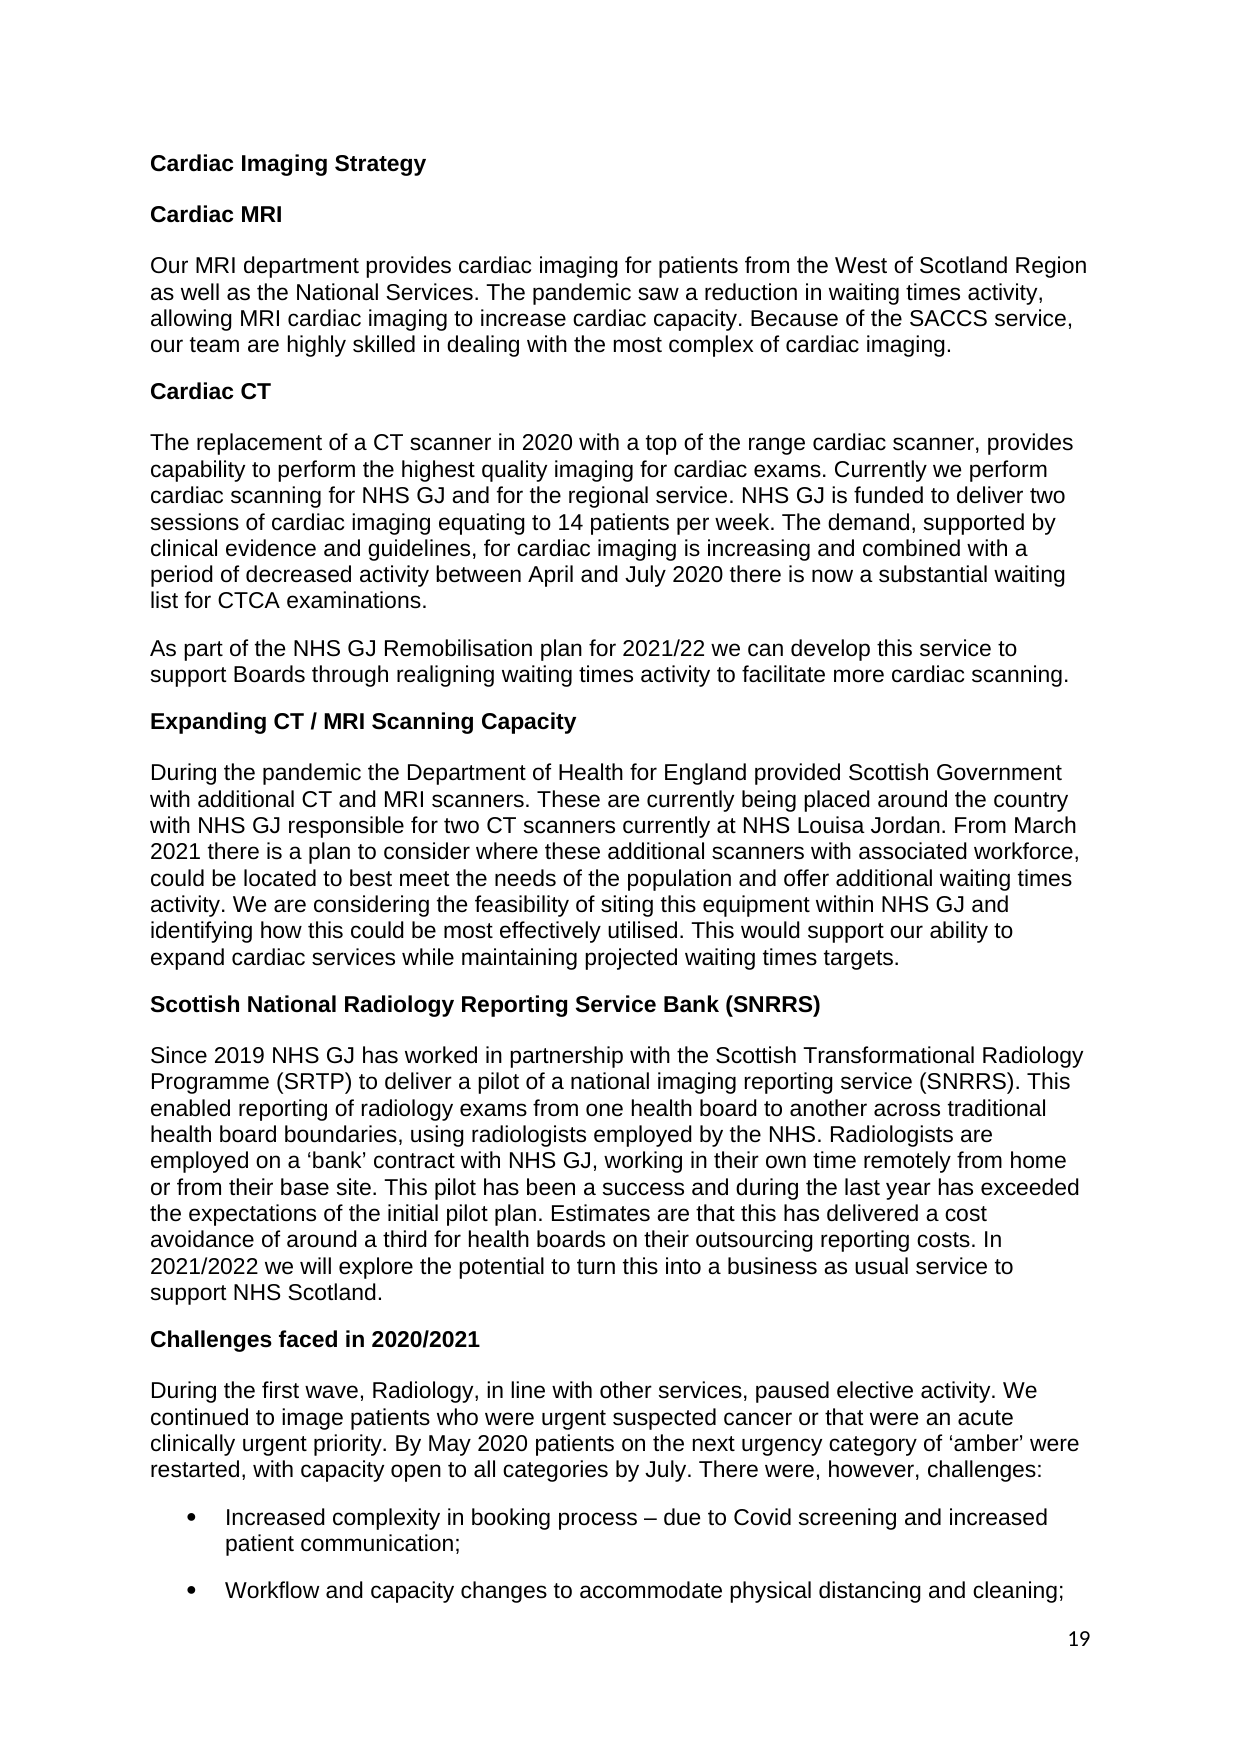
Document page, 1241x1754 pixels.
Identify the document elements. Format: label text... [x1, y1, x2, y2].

text Cardiac CT [150, 378, 1090, 405]
text During the pandemic the Department of Health for England provided Scottish Government with additional CT and MRI scanners. These are currently being placed around the country with NHS GJ responsible for two CT scanners currently at NHS Louisa Jordan. From March 2021 there is a plan to consider where these additional scanners with associated workforce, could be located to best meet the needs of the population and offer additional waiting times activity. We are considering the feasibility of siting this equipment within NHS GJ and identifying how this could be most effectively utilised. This would support our ability to expand cardiac services while maintaining projected waiting times targets. [150, 759, 1090, 970]
text Our MRI department provides cardiac imaging for patients from the West of Scotland Region as well as the National Services. The pandemic saw a reduction in waiting times activity, allowing MRI cardiac imaging to increase cardiac capacity. Because of the SACCS service, our team are highly skilled in dealing with the most complex of cardiac imaging. [150, 252, 1090, 357]
list Increased complexity in booking process – due to Covid screening and increased patient communication; [187, 1504, 1090, 1556]
text Cardiac Imaging Strategy [150, 150, 1090, 176]
text Expanding CT / MRI Scanning Capacity [150, 708, 1090, 734]
list Workflow and capacity changes to accommodate physical distancing and cleaning; [187, 1577, 1090, 1603]
text The replacement of a CT scanner in 2020 with a top of the range cardiac scanner, provides capability to perform the highest quality imaging for cardiac exams. Currently we perform cardiac scanning for NHS GJ and for the regional service. NHS GJ is funded to deliver two sessions of cardiac imaging equating to 14 patients per week. The demand, supported by clinical evidence and guidelines, for cardiac imaging is increasing and combined with a period of decreased activity between April and July 2020 there is now a substantial waiting list for CTCA examinations. [150, 429, 1090, 614]
text As part of the NHS GJ Remobilisation plan for 2021/22 we can develop this service to support Boards through realigning waiting times activity to facilitate more cardiac scanning. [150, 635, 1090, 687]
text Challenges faced in 2020/2021 [150, 1326, 1090, 1353]
text Since 2019 NHS GJ has worked in partnership with the Scottish Transformational Radiology Programme (SRTP) to deliver a pilot of a national imaging reporting service (SNRRS). This enabled reporting of radiology exams from one health board to another across traditional health board boundaries, using radiologists employed by the NHS. Radiologists are employed on a ‘bank’ contract with NHS GJ, working in their own time remotely from home or from their base site. This pilot has been a success and during the last year has exceeded the expectations of the initial pilot plan. Estimates are that this has delivered a cost avoidance of around a third for health boards on their outsourcing reporting costs. In 2021/2022 we will explore the potential to turn this into a business as usual service to support NHS Scotland. [150, 1042, 1090, 1306]
text During the first wave, Radiology, in line with other services, paused elective activity. We continued to image patients who were urgent suspected cancer or that were an acute clinically urgent priority. By May 2020 patients on the next urgency category of ‘amber’ were restarted, with capacity open to all categories by July. There were, however, challenges: [150, 1377, 1090, 1483]
text Scottish National Radiology Reporting Service Bank (SNRRS) [150, 991, 1090, 1017]
text Cardiac MRI [150, 201, 1090, 227]
